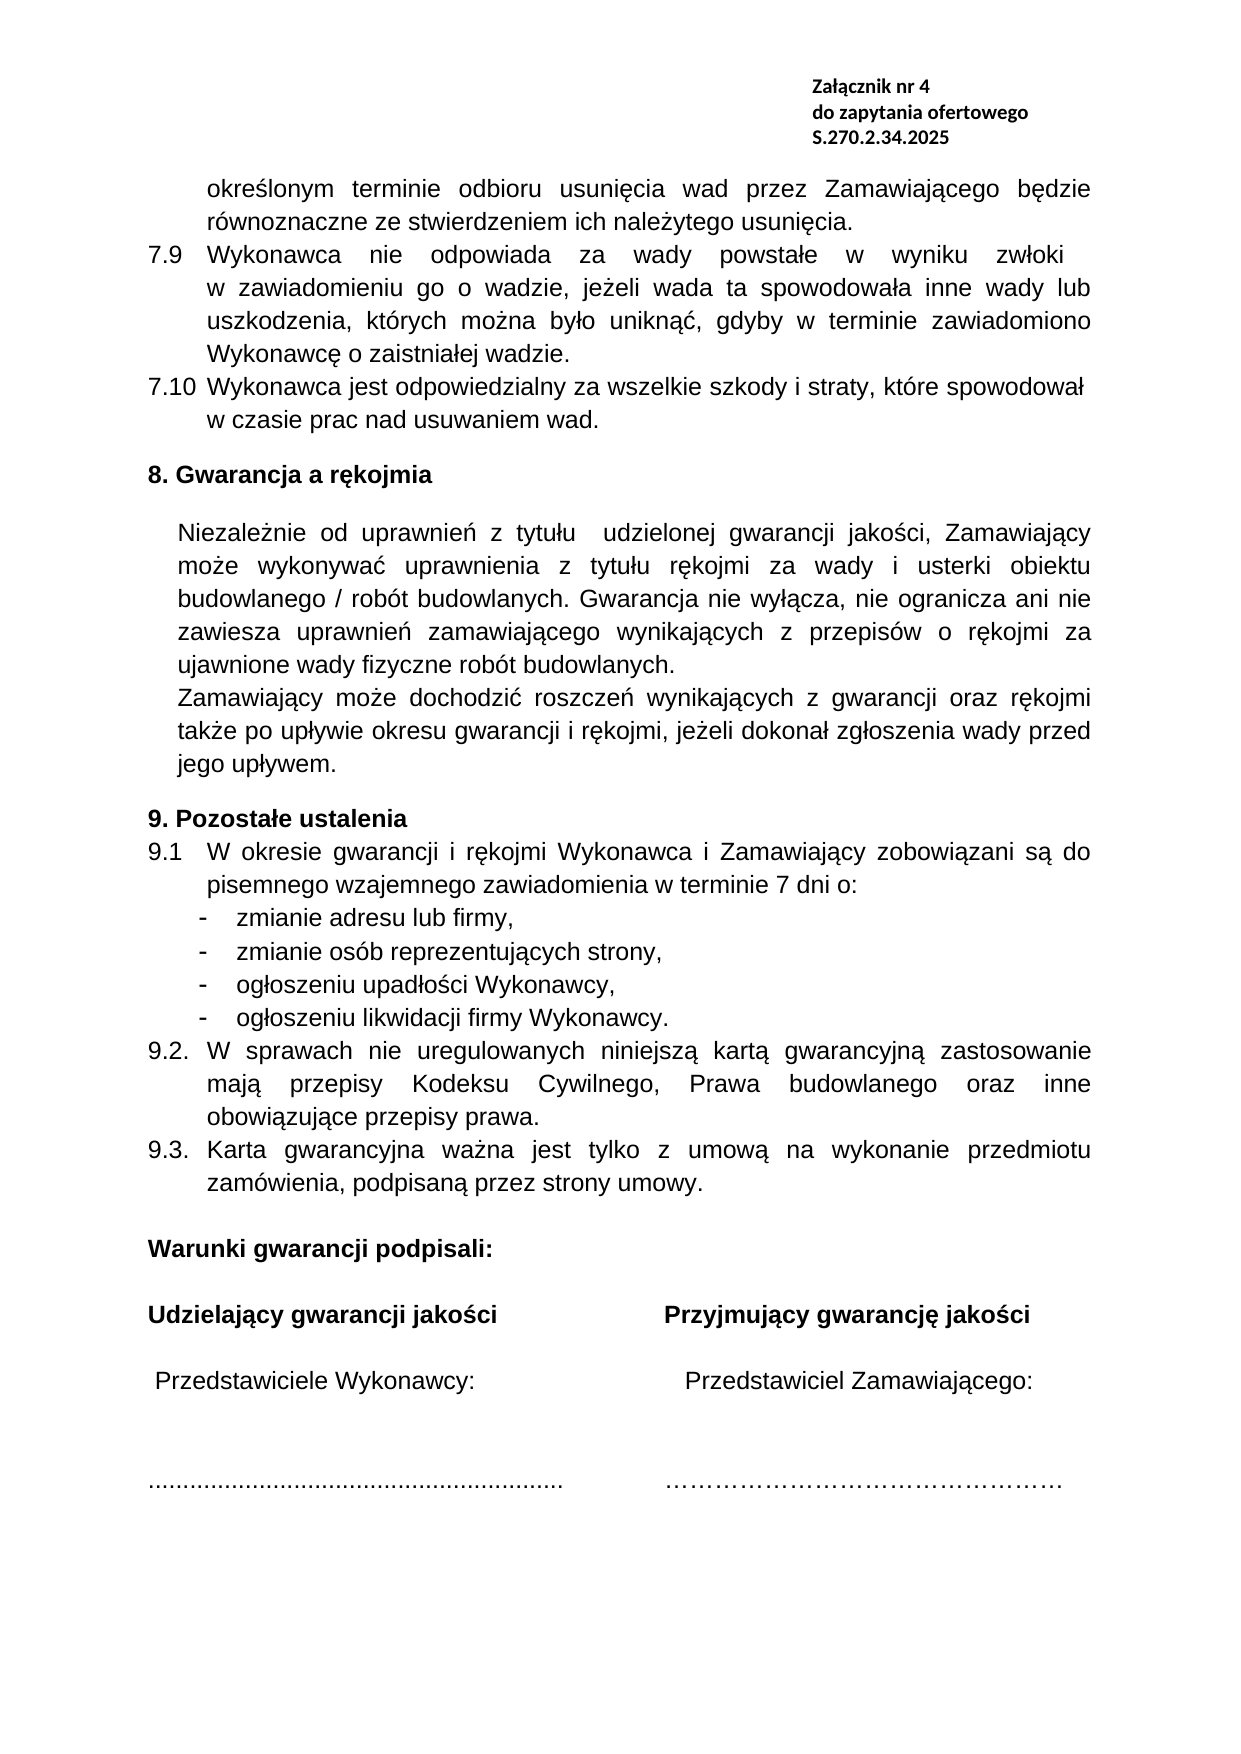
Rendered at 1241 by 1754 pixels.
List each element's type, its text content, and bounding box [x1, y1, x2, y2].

text Zamawiający może dochodzić roszczeń wynikających z gwarancji oraz rękojmi także po upływie okresu gwarancji i rękojmi, jeżeli dokonał zgłoszenia wady przed jego upływem. [118, 683, 1093, 778]
list ogłoszeniu upadłości Wykonawcy, [199, 970, 1093, 998]
text Udzielający gwarancji jakości Przyjmujący gwarancję jakości [148, 1300, 1093, 1329]
text 9. Pozostałe ustalenia [148, 804, 1093, 833]
text 7.10 Wykonawca jest odpowiedzialny za wszelkie szkody i straty, które spowodował w czasie prac nad usuwaniem wad. [148, 372, 1093, 434]
text 9.3. Karta gwarancyjna ważna jest tylko z umową na wykonanie przedmiotu zamówienia, podpisaną przez strony umowy. [148, 1135, 1093, 1197]
text 9.2. W sprawach nie uregulowanych niniejszą kartą gwarancyjną zastosowanie mają przepisy Kodeksu Cywilnego, Prawa budowlanego oraz inne obowiązujące przepisy prawa. [148, 1036, 1093, 1131]
list zmianie osób reprezentujących strony, [199, 937, 1093, 965]
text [148, 174, 1093, 236]
text Niezależnie od uprawnień z tytułu udzielonej gwarancji jakości, Zamawiający może wykonywać uprawnienia z tytułu rękojmi za wady i usterki obiektu budowlanego / robót budowlanych. Gwarancja nie wyłącza, nie ogranicza ani nie zawiesza uprawnień zamawiającego wynikających z przepisów o rękojmi za ujawnione wady fizyczne robót budowlanych. [177, 518, 1093, 679]
text ............................................................ ………………………………………… [148, 1465, 1093, 1494]
text Warunki gwarancji podpisali: [148, 1234, 1093, 1263]
list zmianie adresu lub firmy, [199, 903, 1093, 932]
text Przedstawiciele Wykonawcy: Przedstawiciel Zamawiającego: [148, 1366, 1093, 1395]
list ogłoszeniu likwidacji firmy Wykonawcy. [199, 1003, 1093, 1032]
text 9.1 W okresie gwarancji i rękojmi Wykonawca i Zamawiający zobowiązani są do pisemnego wzajemnego zawiadomienia w terminie 7 dni o: [148, 837, 1093, 899]
text 8. Gwarancja a rękojmia [148, 460, 1093, 489]
text 7.9 Wykonawca nie odpowiada za wady powstałe w wyniku zwłoki w zawiadomieniu go o wadzie, jeżeli wada ta spowodowała inne wady lub uszkodzenia, których można było uniknąć, gdyby w terminie zawiadomiono Wykonawcę o zaistniałej wadzie. [148, 240, 1093, 368]
